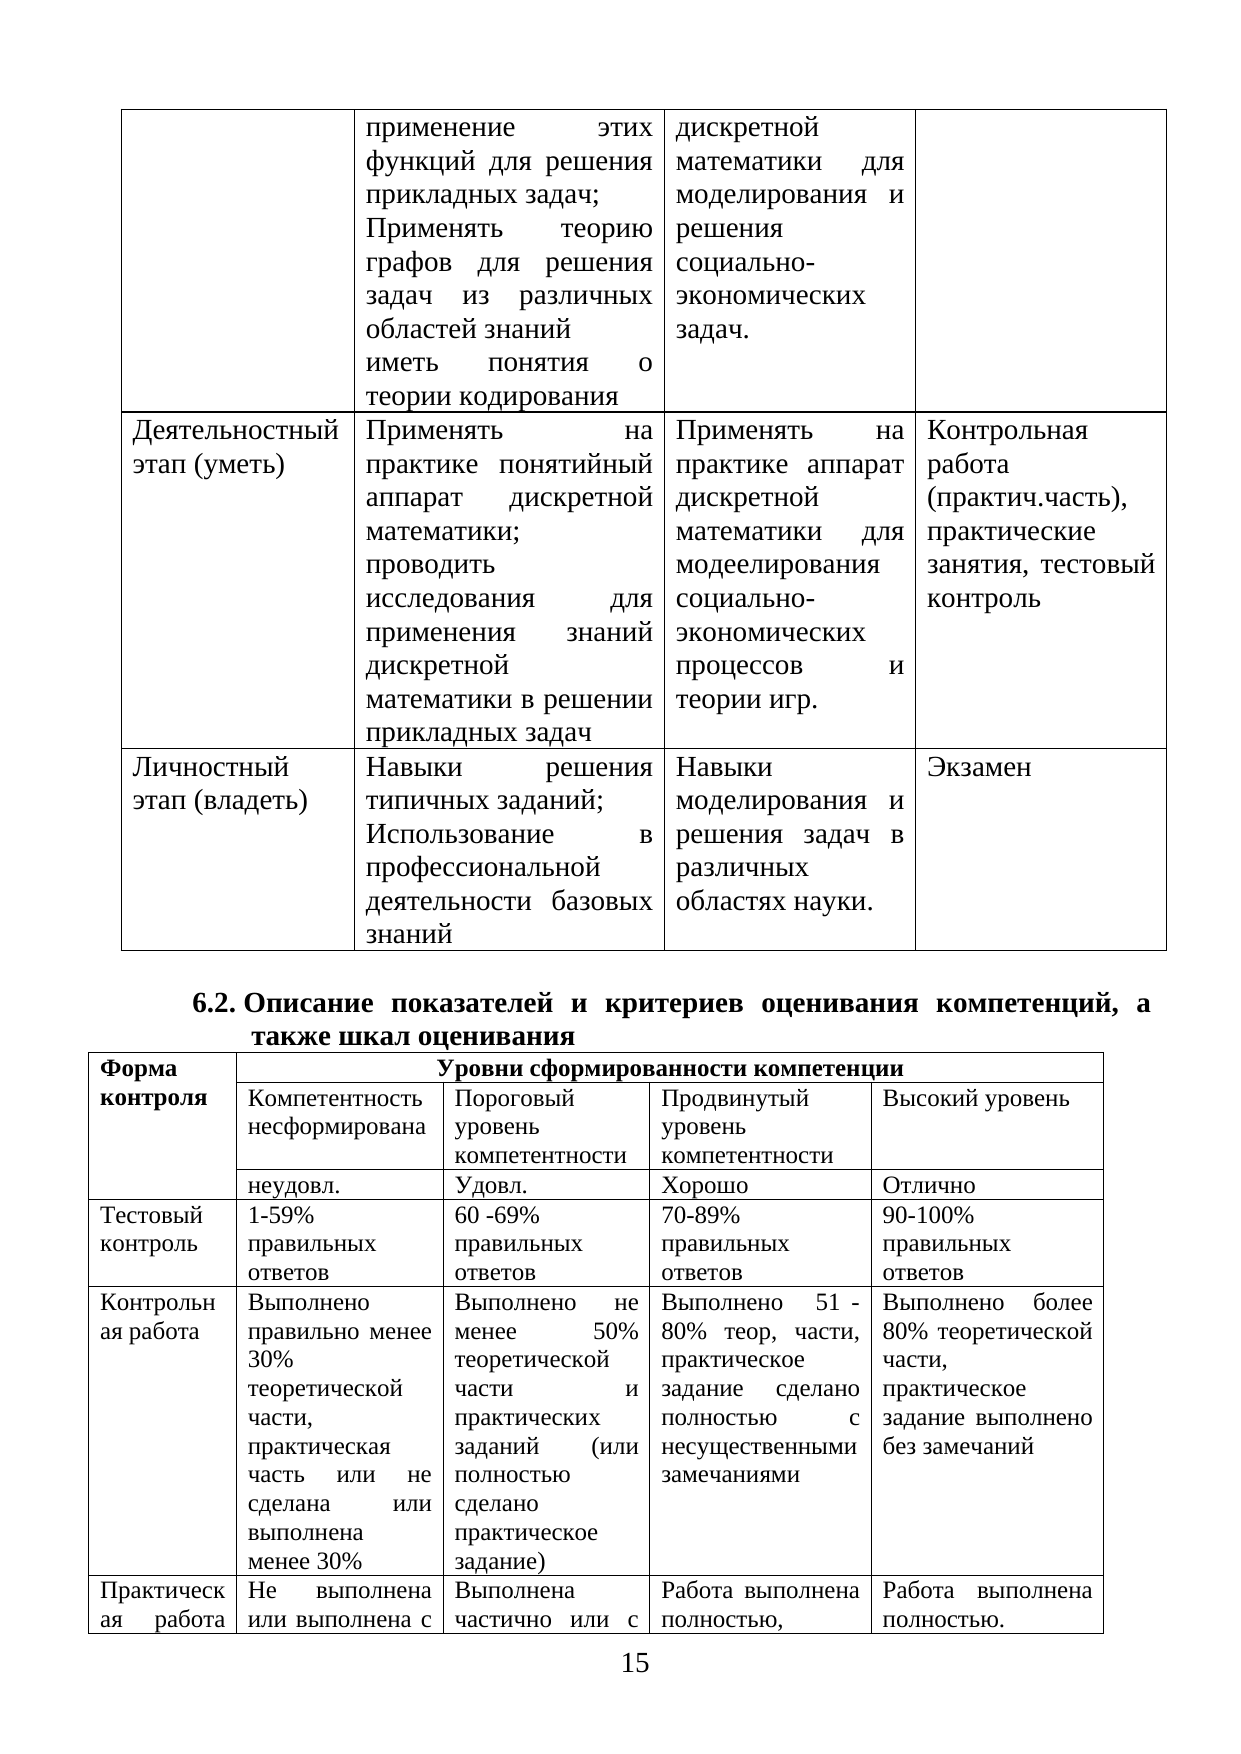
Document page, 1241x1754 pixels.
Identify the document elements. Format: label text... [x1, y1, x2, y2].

table_cell Деятельностный этап (уметь) [122, 413, 354, 748]
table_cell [916, 110, 1166, 411]
table_cell 90-100% правильных ответов [872, 1200, 1103, 1286]
subtitle 6.2. Описание показателей и критериев оценивания компетенций, а также шкал оценивания [192, 985, 1152, 1052]
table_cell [444, 1576, 649, 1633]
table_header Уровни сформированности компетенции [237, 1053, 1103, 1082]
table_cell Высокий уровень [872, 1083, 1103, 1169]
table_cell 1-59% правильных ответов [237, 1200, 443, 1286]
table_cell Выполнено 51 -80% теор, части, практическое задание сделано полностью с несущественными замечаниями [650, 1287, 871, 1574]
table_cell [355, 110, 664, 411]
table_cell Применять на практике аппарат дискретной математики для модеелирования социально-экономических процессов и теории игр. [665, 413, 915, 748]
table_cell неудовл. [237, 1170, 443, 1199]
table_cell Личностный этап (владеть) [122, 749, 354, 950]
table_cell 60 -69% правильных ответов [444, 1200, 649, 1286]
table_cell Отлично [872, 1170, 1103, 1199]
table_cell Пороговый уровень компетентности [444, 1083, 649, 1169]
table_cell Навыки моделирования и решения задач в различных областях науки. [665, 749, 915, 950]
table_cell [237, 1576, 443, 1633]
table_cell Хорошо [650, 1170, 871, 1199]
table_cell Контрольная работа [89, 1287, 236, 1574]
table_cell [89, 1576, 236, 1633]
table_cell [650, 1576, 871, 1633]
table_cell Выполнено правильно менее 30% теоретической части, практическая часть или не сделана или выполнена менее 30% [237, 1287, 443, 1574]
table_cell Компетентность несформирована [237, 1083, 443, 1169]
table_cell Контрольная работа (практич.часть), практические занятия, тестовый контроль [916, 413, 1166, 748]
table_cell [872, 1576, 1103, 1633]
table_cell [122, 110, 354, 411]
table_cell Тестовый контроль [89, 1200, 236, 1286]
table_cell Выполнено не менее 50% теоретической части и практических заданий (или полностью сделано практическое задание) [444, 1287, 649, 1574]
table_cell Экзамен [916, 749, 1166, 950]
table_cell Продвинутый уровень компетентности [650, 1083, 871, 1169]
table_cell Навыки решения типичных заданий; Использование в профессиональной деятельности базовых знаний [355, 749, 664, 950]
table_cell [665, 110, 915, 411]
table_cell 70-89% правильных ответов [650, 1200, 871, 1286]
table_header Форма контроля [89, 1053, 236, 1199]
table_cell Удовл. [444, 1170, 649, 1199]
table_cell Выполнено более 80% теоретической части, практическое задание выполнено без замечаний [872, 1287, 1103, 1574]
table_cell Применять на практике понятийный аппарат дискретной математики; проводить исследования для применения знаний дискретной математики в решении прикладных задач [355, 413, 664, 748]
